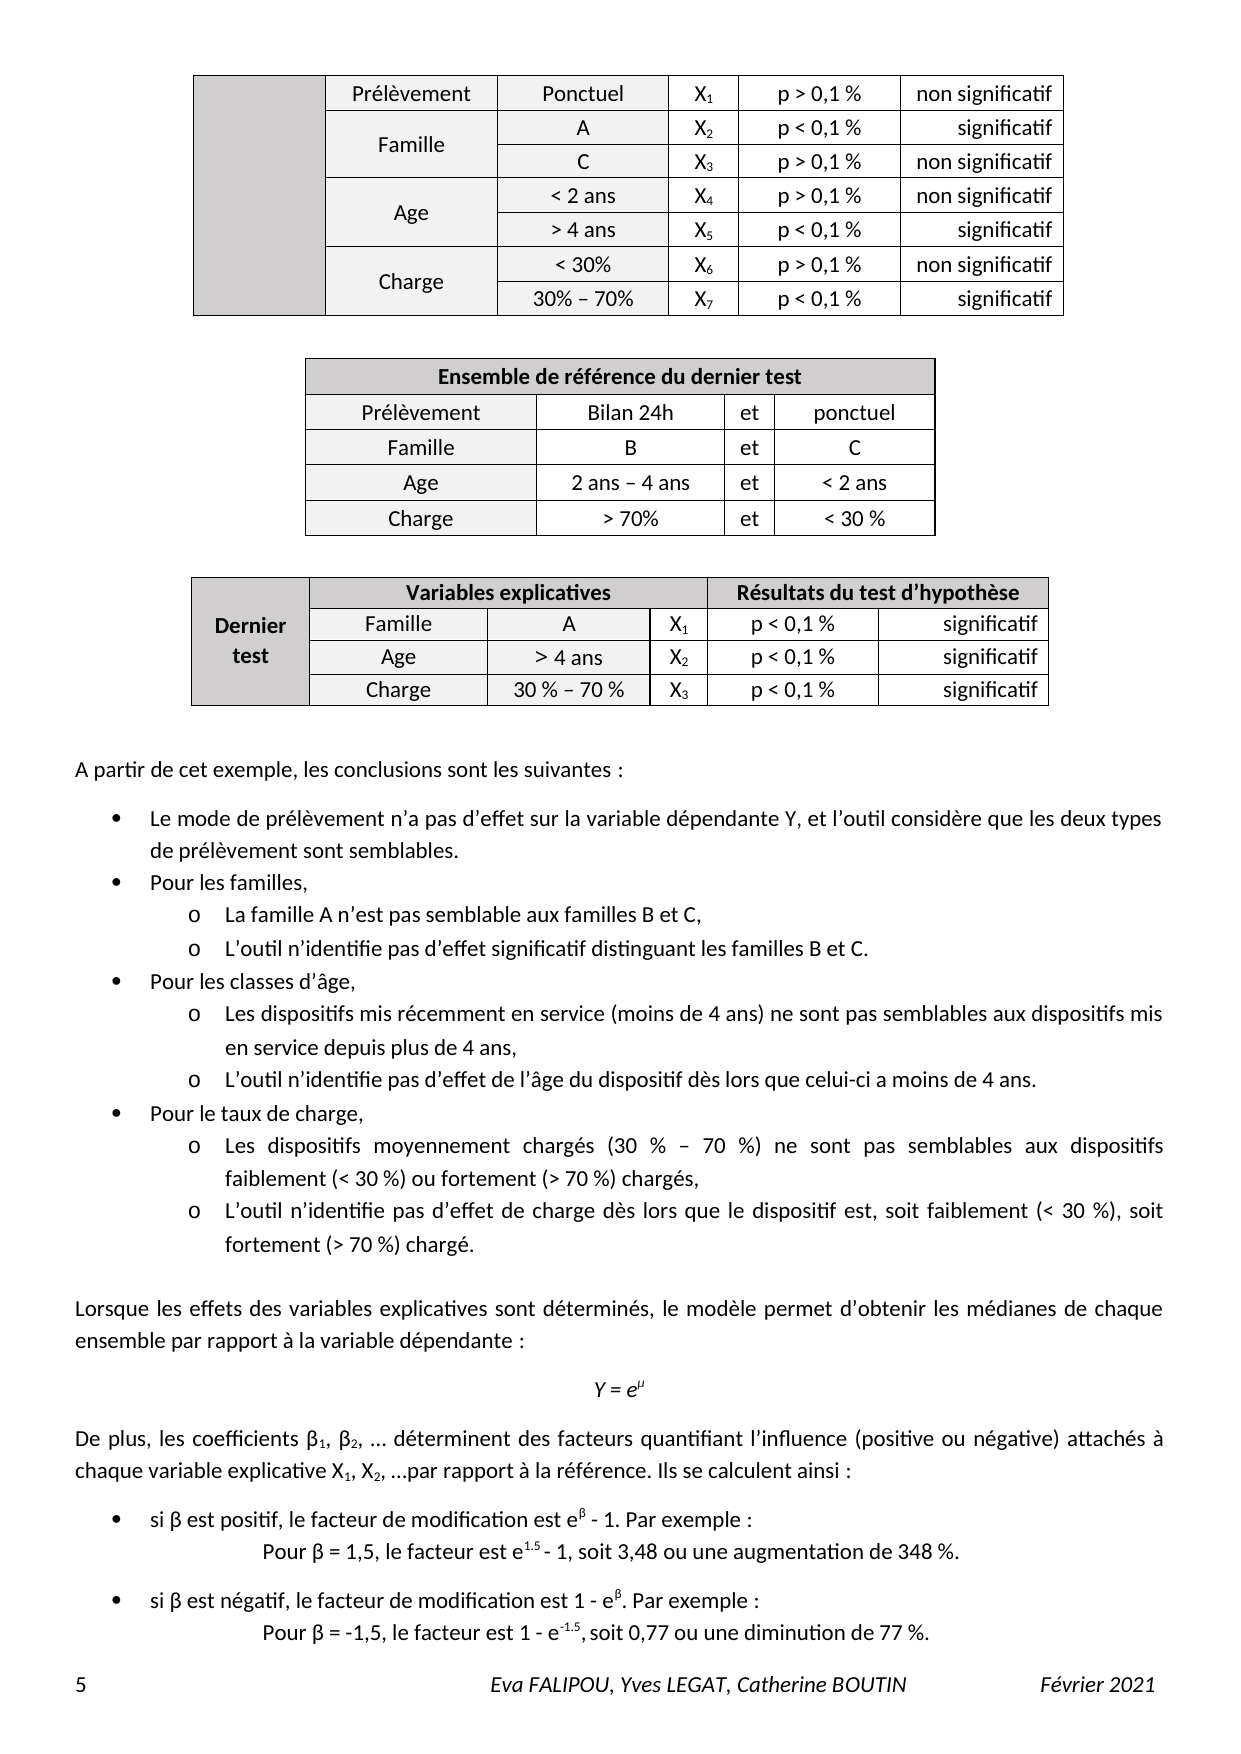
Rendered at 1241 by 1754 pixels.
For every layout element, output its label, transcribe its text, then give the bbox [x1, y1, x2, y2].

table_cell X2 [669, 111, 738, 144]
table_cell non significatif [901, 76, 1063, 109]
table_cell X6 [669, 247, 738, 281]
table_cell Age [306, 465, 536, 499]
table_cell Famille [310, 609, 487, 639]
table_cell Bilan 24h [537, 395, 724, 429]
table_cell Famille [306, 430, 536, 464]
table_cell p < 0,1 % [739, 213, 900, 246]
table_cell Prélèvement [306, 395, 536, 429]
table_cell p < 0,1 % [708, 641, 878, 674]
table_cell significatif [901, 213, 1063, 246]
table_cell < 2 ans [498, 178, 668, 212]
table_cell significatif [901, 111, 1063, 144]
list Pour les classes d’âge, [112, 967, 1165, 995]
table_cell X3 [651, 675, 707, 705]
table_cell non significatif [901, 145, 1063, 177]
table_cell 30% – 70% [498, 282, 668, 315]
table_cell p < 0,1 % [739, 282, 900, 315]
table_cell 2 ans – 4 ans [537, 465, 724, 499]
table_cell et [725, 465, 774, 499]
table_cell < 2 ans [775, 465, 934, 499]
list L’outil n’identifie pas d’effet significatif distinguant les familles B et C. [187, 934, 1165, 963]
list si β est négatif, le facteur de modification est 1 - eβ. Par exemple : [112, 1586, 1165, 1614]
table_cell Age [326, 178, 497, 246]
text Lorsque les effets des variables explicatives sont déterminés, le modèle permet d’obtenir les médianes de chaque ensemble par rapport à la variable dépendante : [75, 1294, 1165, 1354]
table_cell > 70% [537, 501, 724, 535]
table_cell Charge [306, 501, 536, 535]
table_cell et [725, 430, 774, 464]
table_cell significatif [879, 641, 1048, 674]
table_cell significatif [901, 282, 1063, 315]
table_cell < 30 % [775, 501, 934, 535]
list Les dispositifs moyennement chargés (30 % – 70 %) ne sont pas semblables aux dispositifs faiblement (< 30 %) ou fortement (> 70 %) chargés, [187, 1131, 1165, 1192]
table_cell X7 [669, 282, 738, 315]
list Pour le taux de charge, [112, 1099, 1165, 1127]
table_cell X4 [669, 178, 738, 212]
table_cell Charge [326, 247, 497, 315]
list Pour les familles, [112, 868, 1165, 896]
table_cell > 4 ans [488, 641, 649, 674]
table_cell X1 [651, 609, 707, 639]
table_cell Ponctuel [498, 76, 668, 109]
list L’outil n’identifie pas d’effet de l’âge du dispositif dès lors que celui-ci a moins de 4 ans. [187, 1065, 1165, 1094]
table_cell X2 [651, 641, 707, 674]
table_cell p > 0,1 % [739, 247, 900, 281]
table_header Dernier test [192, 578, 309, 705]
table_cell p > 0,1 % [739, 178, 900, 212]
table_cell Prélèvement [326, 76, 497, 109]
table_cell Famille [326, 111, 497, 177]
table_cell < 30% [498, 247, 668, 281]
text Pour β = -1,5, le facteur est 1 - e-1.5, soit 0,77 ou une diminution de 77 %. [262, 1618, 1165, 1646]
table_cell p < 0,1 % [708, 675, 878, 705]
list La famille A n’est pas semblable aux familles B et C, [187, 900, 1165, 929]
table_cell ponctuel [775, 395, 934, 429]
table_cell C [498, 145, 668, 177]
text A partir de cet exemple, les conclusions sont les suivantes : [75, 755, 1165, 783]
table_cell B [537, 430, 724, 464]
table_header 1er test [194, 76, 325, 315]
table_cell p > 0,1 % [739, 145, 900, 177]
table_cell et [725, 501, 774, 535]
table_header Résultats du test d’hypothèse [708, 578, 1048, 608]
text Pour β = 1,5, le facteur est e1.5 - 1, soit 3,48 ou une augmentation de 348 %. [262, 1537, 1165, 1565]
table_cell Age [310, 641, 487, 674]
table_cell X1 [669, 76, 738, 109]
list L’outil n’identifie pas d’effet de charge dès lors que le dispositif est, soit faiblement (< 30 %), soit fortement (> 70 %) chargé. [187, 1196, 1165, 1258]
text De plus, les coefficients β1, β2, … déterminent des facteurs quantifiant l’influence (positive ou négative) attachés à chaque variable explicative X1, X2, …par rapport à la référence. Ils se calculent ainsi : [75, 1424, 1165, 1484]
list Les dispositifs mis récemment en service (moins de 4 ans) ne sont pas semblables aux dispositifs mis en service depuis plus de 4 ans, [187, 999, 1165, 1061]
table_cell significatif [879, 675, 1048, 705]
table_cell A [498, 111, 668, 144]
table_cell non significatif [901, 247, 1063, 281]
table_header Ensemble de référence du dernier test [306, 359, 934, 394]
list Le mode de prélèvement n’a pas d’effet sur la variable dépendante Y, et l’outil considère que les deux types de prélèvement sont semblables. [112, 804, 1165, 864]
table_cell p > 0,1 % [739, 76, 900, 109]
table_cell X5 [669, 213, 738, 246]
table_header Variables explicatives [310, 578, 707, 608]
table_cell > 4 ans [498, 213, 668, 246]
table_cell A [488, 609, 649, 639]
table_cell et [725, 395, 774, 429]
table_cell p < 0,1 % [739, 111, 900, 144]
table_cell non significatif [901, 178, 1063, 212]
table_cell C [775, 430, 934, 464]
list si β est positif, le facteur de modification est eβ - 1. Par exemple : [112, 1505, 1165, 1533]
table_cell significatif [879, 609, 1048, 639]
text Y = eµ [75, 1375, 1165, 1403]
table_cell p < 0,1 % [708, 609, 878, 639]
table_cell X3 [669, 145, 738, 177]
table_cell Charge [310, 675, 487, 705]
table_cell 30 % – 70 % [488, 675, 649, 705]
